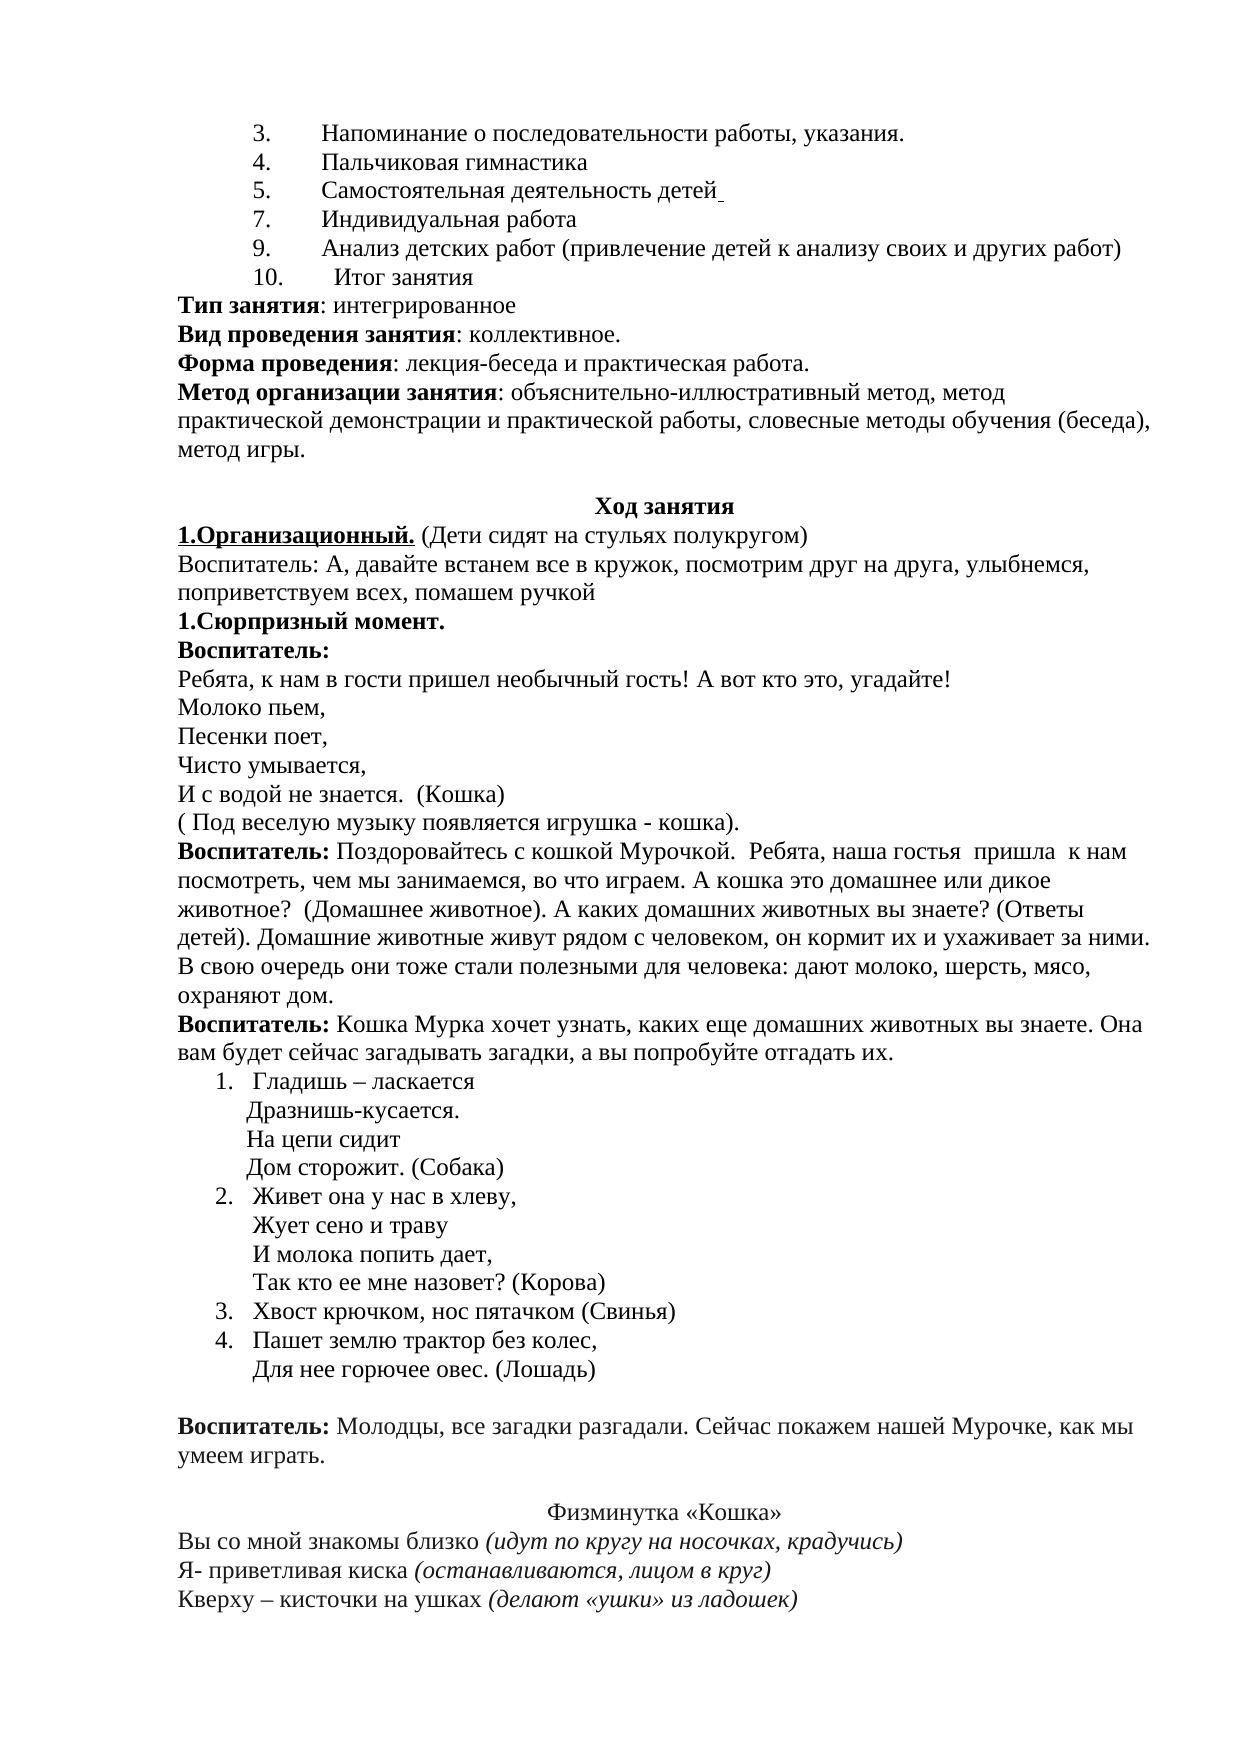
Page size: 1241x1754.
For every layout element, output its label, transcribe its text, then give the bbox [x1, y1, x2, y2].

text Кверху – кисточки на ушках (делают «ушки» из ладошек) [177, 1584, 1152, 1612]
text Воспитатель: Поздоровайтесь с кошкой Мурочкой. Ребята, наша гостья пришла к нам посмотреть, чем мы занимаемся, во что играем. А кошка это домашнее или дикое животное? (Домашнее животное). А каких домашних животных вы знаете? (Ответы детей). Домашние животные живут рядом с человеком, он кормит их и ухаживает за ними. В свою очередь они тоже стали полезными для человека: дают молоко, шерсть, мясо, охраняют дом. [177, 836, 1152, 1009]
text Для нее горючее овес. (Лошадь) [252, 1354, 1152, 1382]
text ( Под веселую музыку появляется игрушка - кошка). [177, 807, 1152, 836]
list Хвост крючком, нос пятачком (Свинья) [215, 1296, 1152, 1325]
text Воспитатель: Молодцы, все загадки разгадали. Сейчас покажем нашей Мурочке, как мы умеем играть. [177, 1411, 1152, 1469]
text Воспитатель: А, давайте встанем все в кружок, посмотрим друг на друга, улыбнемся, поприветствуем всех, помашем ручкой [177, 549, 1152, 606]
list 5. Самостоятельная деятельность детей [252, 176, 1152, 204]
text 1.Организационный. (Дети сидят на стульях полукругом) [177, 520, 1152, 549]
text Физминутка «Кошка» [177, 1497, 1152, 1526]
list Пашет землю трактор без колес, [215, 1325, 1152, 1354]
list Живет она у нас в хлеву, [215, 1181, 1152, 1210]
list 3. Напоминание о последовательности работы, указания. [252, 118, 1152, 147]
text Я- приветливая киска (останавливаются, лицом в круг) [177, 1555, 1152, 1584]
text 1.Сюрпризный момент. [177, 606, 1152, 635]
text Чисто умывается, [177, 750, 1152, 779]
list 4. Пальчиковая гимнастика [252, 147, 1152, 176]
text Тип занятия: интегрированное Вид проведения занятия: коллективное. Форма проведения: лекция-беседа и практическая работа. Метод организации занятия: объяснительно-иллюстративный метод, метод практической демонстрации и практической работы, словесные методы обучения (беседа), метод игры. [177, 291, 1152, 491]
text Песенки поет, [177, 721, 1152, 750]
text Жует сено и траву [252, 1210, 1152, 1239]
list Гладишь – ласкается [215, 1066, 1152, 1095]
text И с водой не знается. (Кошка) [177, 779, 1152, 807]
text Вы со мной знакомы близко (идут по кругу на носочках, крадучись) [177, 1526, 1152, 1555]
list 9. Анализ детских работ (привлечение детей к анализу своих и других работ) [252, 233, 1152, 262]
text На цепи сидит [177, 1124, 1152, 1152]
list 7. Индивидуальная работа [252, 204, 1152, 233]
text Ход занятия [177, 491, 1152, 520]
text Ребята, к нам в гости пришел необычный гость! А вот кто это, угадайте! [177, 664, 1152, 692]
text Молоко пьем, [177, 692, 1152, 721]
text Дразнишь-кусается. [177, 1095, 1152, 1124]
text Дом сторожит. (Собака) [177, 1152, 1152, 1181]
text И молока попить дает, [252, 1239, 1152, 1267]
list 10. Итог занятия [252, 262, 1152, 291]
text Воспитатель: Кошка Мурка хочет узнать, каких еще домашних животных вы знаете. Она вам будет сейчас загадывать загадки, а вы попробуйте отгадать их. [177, 1009, 1152, 1066]
text Воспитатель: [177, 635, 1152, 664]
text Так кто ее мне назовет? (Корова) [252, 1267, 1152, 1296]
